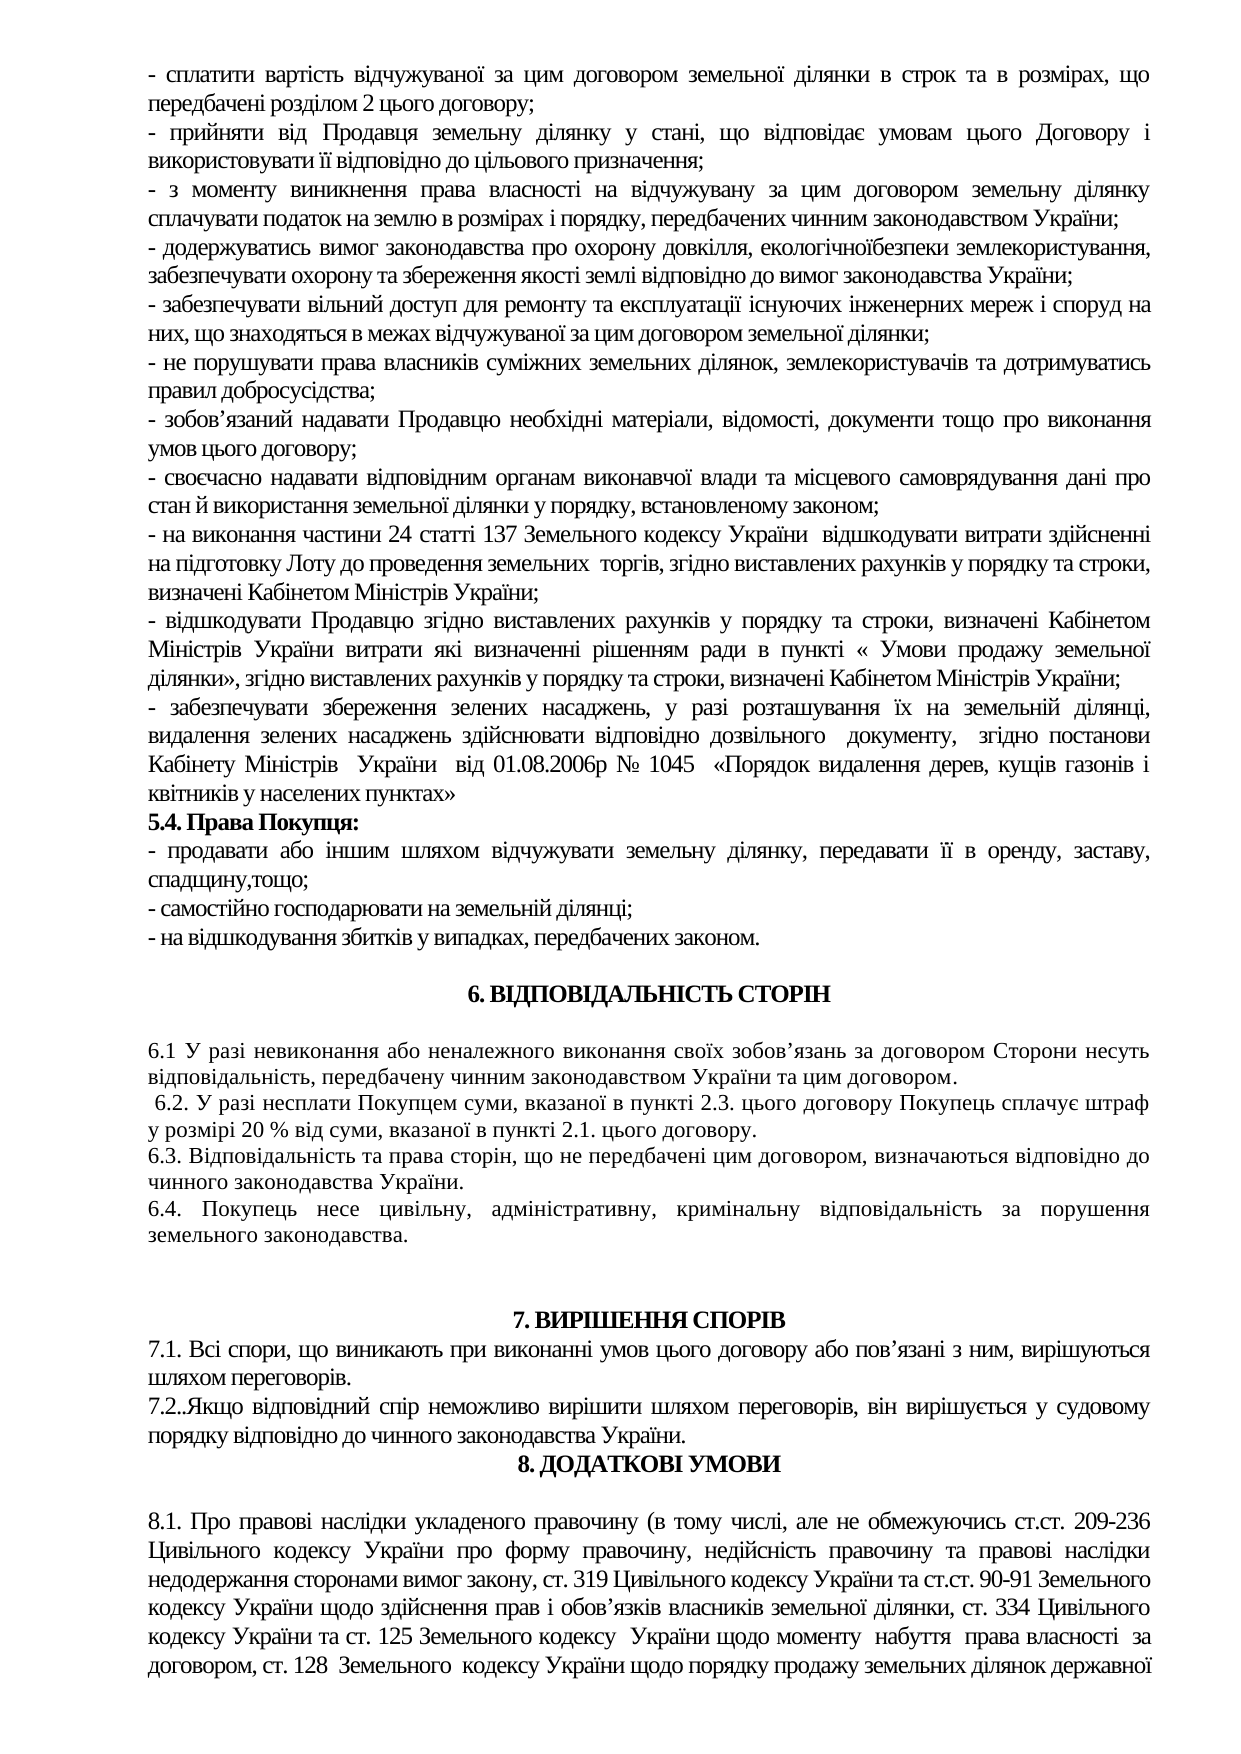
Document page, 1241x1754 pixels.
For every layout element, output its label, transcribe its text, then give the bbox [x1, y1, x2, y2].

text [148, 1506, 1152, 1679]
text 6.1 У разі невиконання або неналежного виконання своїх зобов’язань за договором Сторони несуть відповідальність, передбачену чинним законодавством України та цим договором. [148, 1037, 1152, 1089]
text - продавати або іншим шляхом відчужувати земельну ділянку, передавати її в оренду, заставу, спадщину,тощо; [148, 835, 1152, 893]
text 6. ВІДПОВІДАЛЬНІСТЬ СТОРІН [148, 979, 1152, 1008]
text - забезпечувати збереження зелених насаджень, у разі розташування їх на земельній ділянці, видалення зелених насаджень здійснювати відповідно дозвільного документу, згідно постанови Кабінету Міністрів України від 01.08.2006р № 1045 «Порядок видалення дерев, кущів газонів і квітників у населених пунктах» [148, 692, 1152, 807]
text - відшкодувати Продавцю згідно виставлених рахунків у порядку та строки, визначені Кабінетом Міністрів України витрати які визначенні рішенням ради в пункті « Умови продажу земельної ділянки», згідно виставлених рахунків у порядку та строки, визначені Кабінетом Міністрів України; [148, 605, 1152, 692]
text - на виконання частини 24 статті 137 Земельного кодексу України відшкодувати витрати здійсненні на підготовку Лоту до проведення земельних торгів, згідно виставлених рахунків у порядку та строки, визначені Кабінетом Міністрів України; [148, 519, 1152, 605]
text - додержуватись вимог законодавства про охорону довкілля, екологічноїбезпеки землекористування, забезпечувати охорону та збереження якості землі відповідно до вимог законодавства України; [148, 232, 1152, 289]
text 6.3. Відповідальність та права сторін, що не передбачені цим договором, визначаються відповідно до чинного законодавства України. [148, 1142, 1152, 1195]
text 6.4. Покупець несе цивільну, адміністративну, кримінальну відповідальність за порушення земельного законодавства. [148, 1195, 1152, 1247]
text 6.2. У разі несплати Покупцем суми, вказаної в пункті 2.3. цього договору Покупець сплачує штраф у розмірі 20 % від суми, вказаної в пункті 2.1. цього договору. [148, 1089, 1152, 1142]
text - сплатити вартість відчужуваної за цим договором земельної ділянки в строк та в розмірах, що передбачені розділом 2 цього договору; [148, 59, 1152, 117]
text - прийняти від Продавця земельну ділянку у стані, що відповідає умовам цього Договору і використовувати її відповідно до цільового призначення; [148, 117, 1152, 174]
text - зобов’язаний надавати Продавцю необхідні матеріали, відомості, документи тощо про виконання умов цього договору; [148, 404, 1152, 462]
text - на відшкодування збитків у випадках, передбачених законом. [148, 922, 1152, 950]
text - самостійно господарювати на земельній ділянці; [148, 893, 1152, 922]
text 5.4. Права Покупця: [148, 807, 1152, 835]
text 7.1. Всі спори, що виникають при виконанні умов цього договору або пов’язані з ним, вирішуються шляхом переговорів. [148, 1334, 1152, 1391]
text - своєчасно надавати відповідним органам виконавчої влади та місцевого самоврядування дані про стан й використання земельної ділянки у порядку, встановленому законом; [148, 462, 1152, 519]
text 7. ВИРІШЕННЯ СПОРІВ [148, 1305, 1152, 1334]
text - з моменту виникнення права власності на відчужувану за цим договором земельну ділянку сплачувати податок на землю в розмірах і порядку, передбачених чинним законодавством України; [148, 174, 1152, 232]
text - не порушувати права власників суміжних земельних ділянок, землекористувачів та дотримуватись правил добросусідства; [148, 347, 1152, 404]
text 8. ДОДАТКОВІ УМОВИ [148, 1449, 1152, 1477]
text - забезпечувати вільний доступ для ремонту та експлуатації існуючих інженерних мереж і споруд на них, що знаходяться в межах відчужуваної за цим договором земельної ділянки; [148, 289, 1152, 347]
text 7.2..Якщо відповідний спір неможливо вирішити шляхом переговорів, він вирішується у судовому порядку відповідно до чинного законодавства України. [148, 1391, 1152, 1449]
